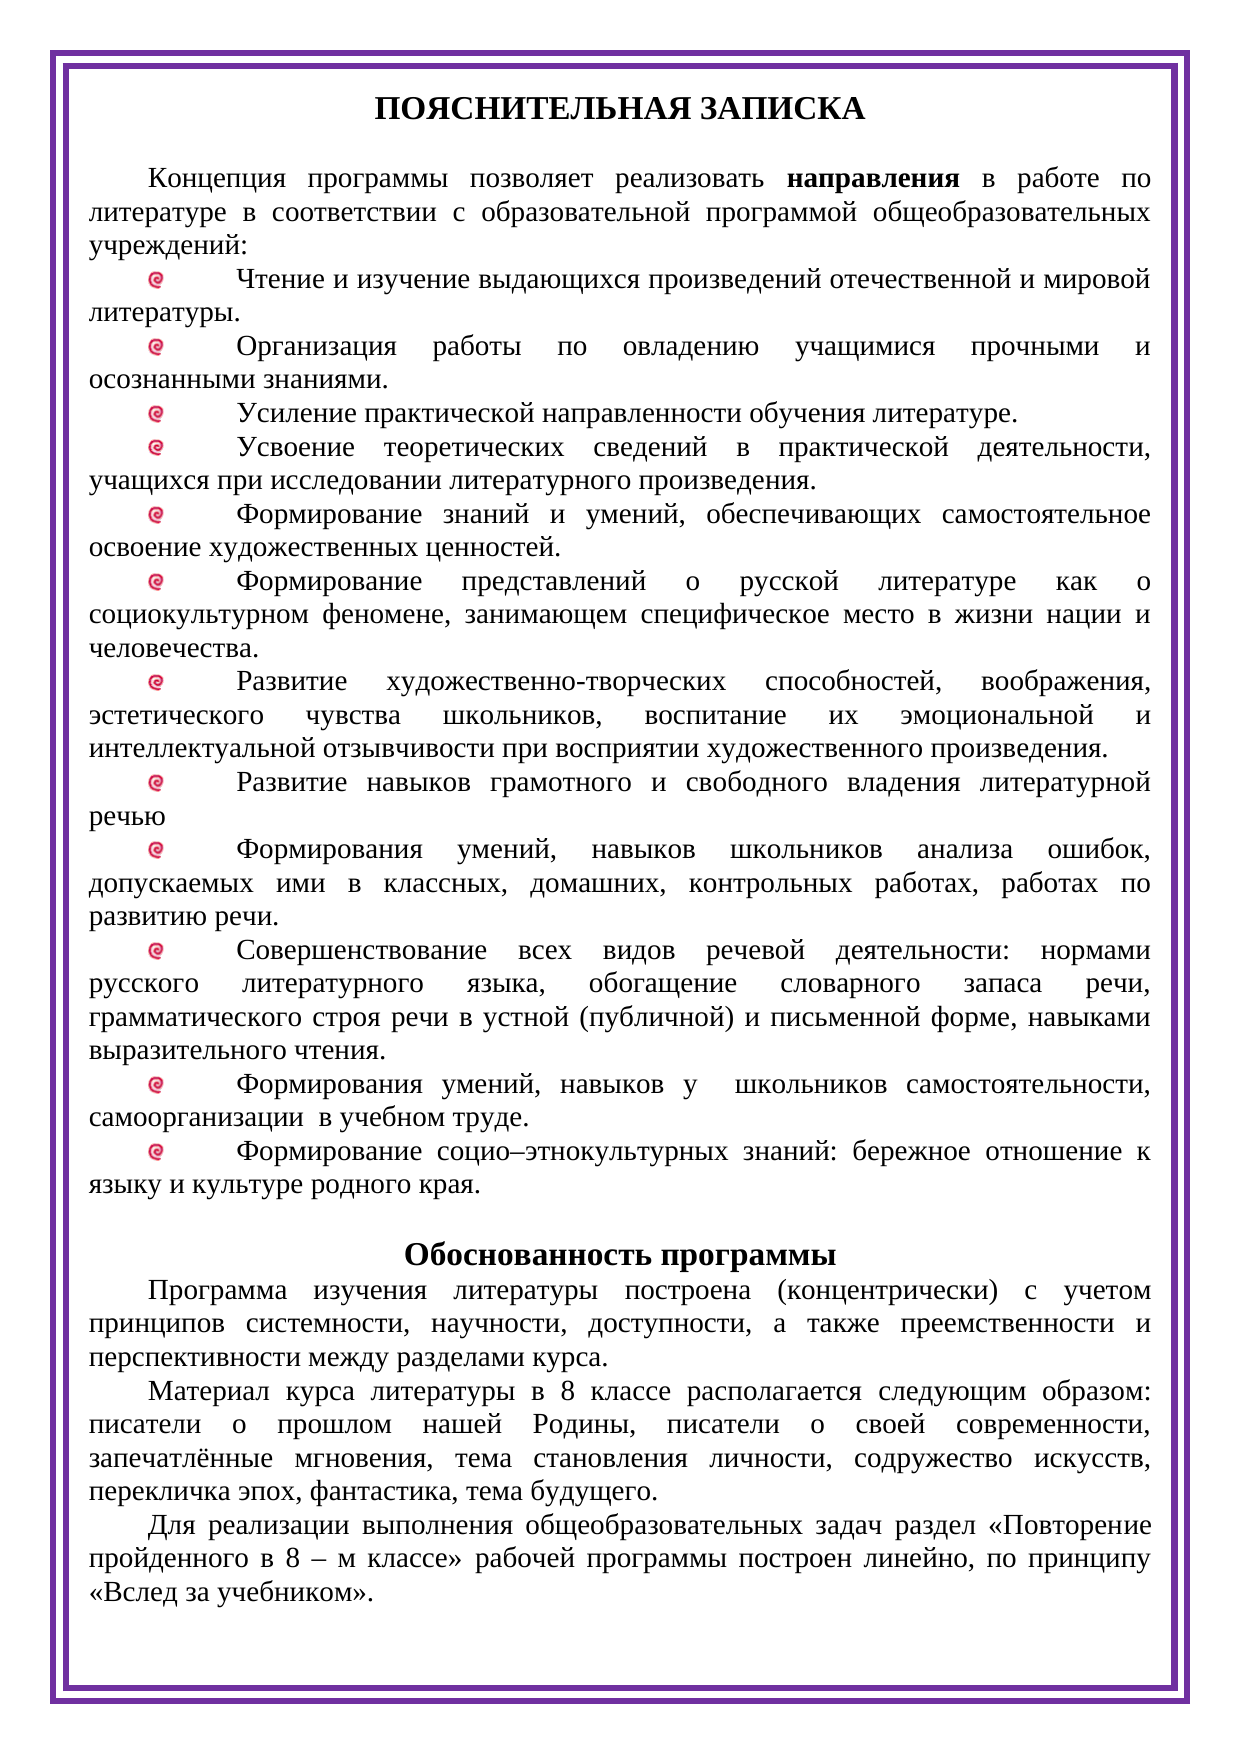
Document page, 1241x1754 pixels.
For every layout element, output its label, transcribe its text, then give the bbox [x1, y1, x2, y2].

list Чтение и изучение выдающихся произведений отечественной и мировой литературы. [88, 261, 1152, 328]
list Формирование знаний и умений, обеспечивающих самостоятельное освоение художественных ценностей. [88, 496, 1152, 563]
picture [148, 1076, 165, 1094]
list Формирование социо–этнокультурных знаний: бережное отношение к языку и культуре родного края. [88, 1133, 1152, 1200]
list Развитие навыков грамотного и свободного владения литературной речью [88, 764, 1152, 831]
text Программа изучения литературы построена (концентрически) с учетом принципов системности, научности, доступности, а также преемственности и перспективности между разделами курса. [88, 1272, 1152, 1373]
text Пояснительная записка [88, 88, 1152, 127]
picture [148, 506, 165, 524]
list Формирования умений, навыков школьников анализа ошибок, допускаемых ими в классных, домашних, контрольных работах, работах по развитию речи. [88, 831, 1152, 932]
picture [148, 405, 165, 423]
list Развитие художественно-творческих способностей, воображения, эстетического чувства школьников, воспитание их эмоциональной и интеллектуальной отзывчивости при восприятии художественного произведения. [88, 663, 1152, 764]
picture [148, 674, 165, 691]
picture [148, 1143, 165, 1161]
text Материал курса литературы в 8 классе располагается следующим образом: писатели о прошлом нашей Родины, писатели о своей современности, запечатлённые мгновения, тема становления личности, содружество искусств, перекличка эпох, фантастика, тема будущего. [88, 1373, 1152, 1507]
list Формирование представлений о русской литературе как о социокультурном феномене, занимающем специфическое место в жизни нации и человечества. [88, 563, 1152, 663]
picture [148, 942, 165, 960]
text Концепция программы позволяет реализовать направления в работе по литературе в соответствии с образовательной программой общеобразовательных учреждений: [88, 160, 1152, 261]
list Усиление практической направленности обучения литературе. [88, 395, 1152, 429]
text Для реализации выполнения общеобразовательных задач раздел «Повторение пройденного в 8 – м классе» рабочей программы построен линейно, по принципу «Вслед за учебником». [88, 1507, 1152, 1607]
picture [148, 573, 165, 591]
picture [148, 271, 165, 289]
list Совершенствование всех видов речевой деятельности: нормами русского литературного языка, обогащение словарного запаса речи, грамматического строя речи в устной (публичной) и письменной форме, навыками выразительного чтения. [88, 932, 1152, 1066]
picture [148, 338, 165, 356]
picture [148, 774, 165, 792]
list Организация работы по овладению учащимися прочными и осознанными знаниями. [88, 328, 1152, 395]
list Формирования умений, навыков у школьников самостоятельности, самоорганизации в учебном труде. [88, 1066, 1152, 1133]
list Усвоение теоретических сведений в практической деятельности, учащихся при исследовании литературного произведения. [88, 429, 1152, 496]
picture [148, 439, 165, 456]
text Обоснованность программы [88, 1234, 1152, 1272]
picture [148, 841, 165, 859]
